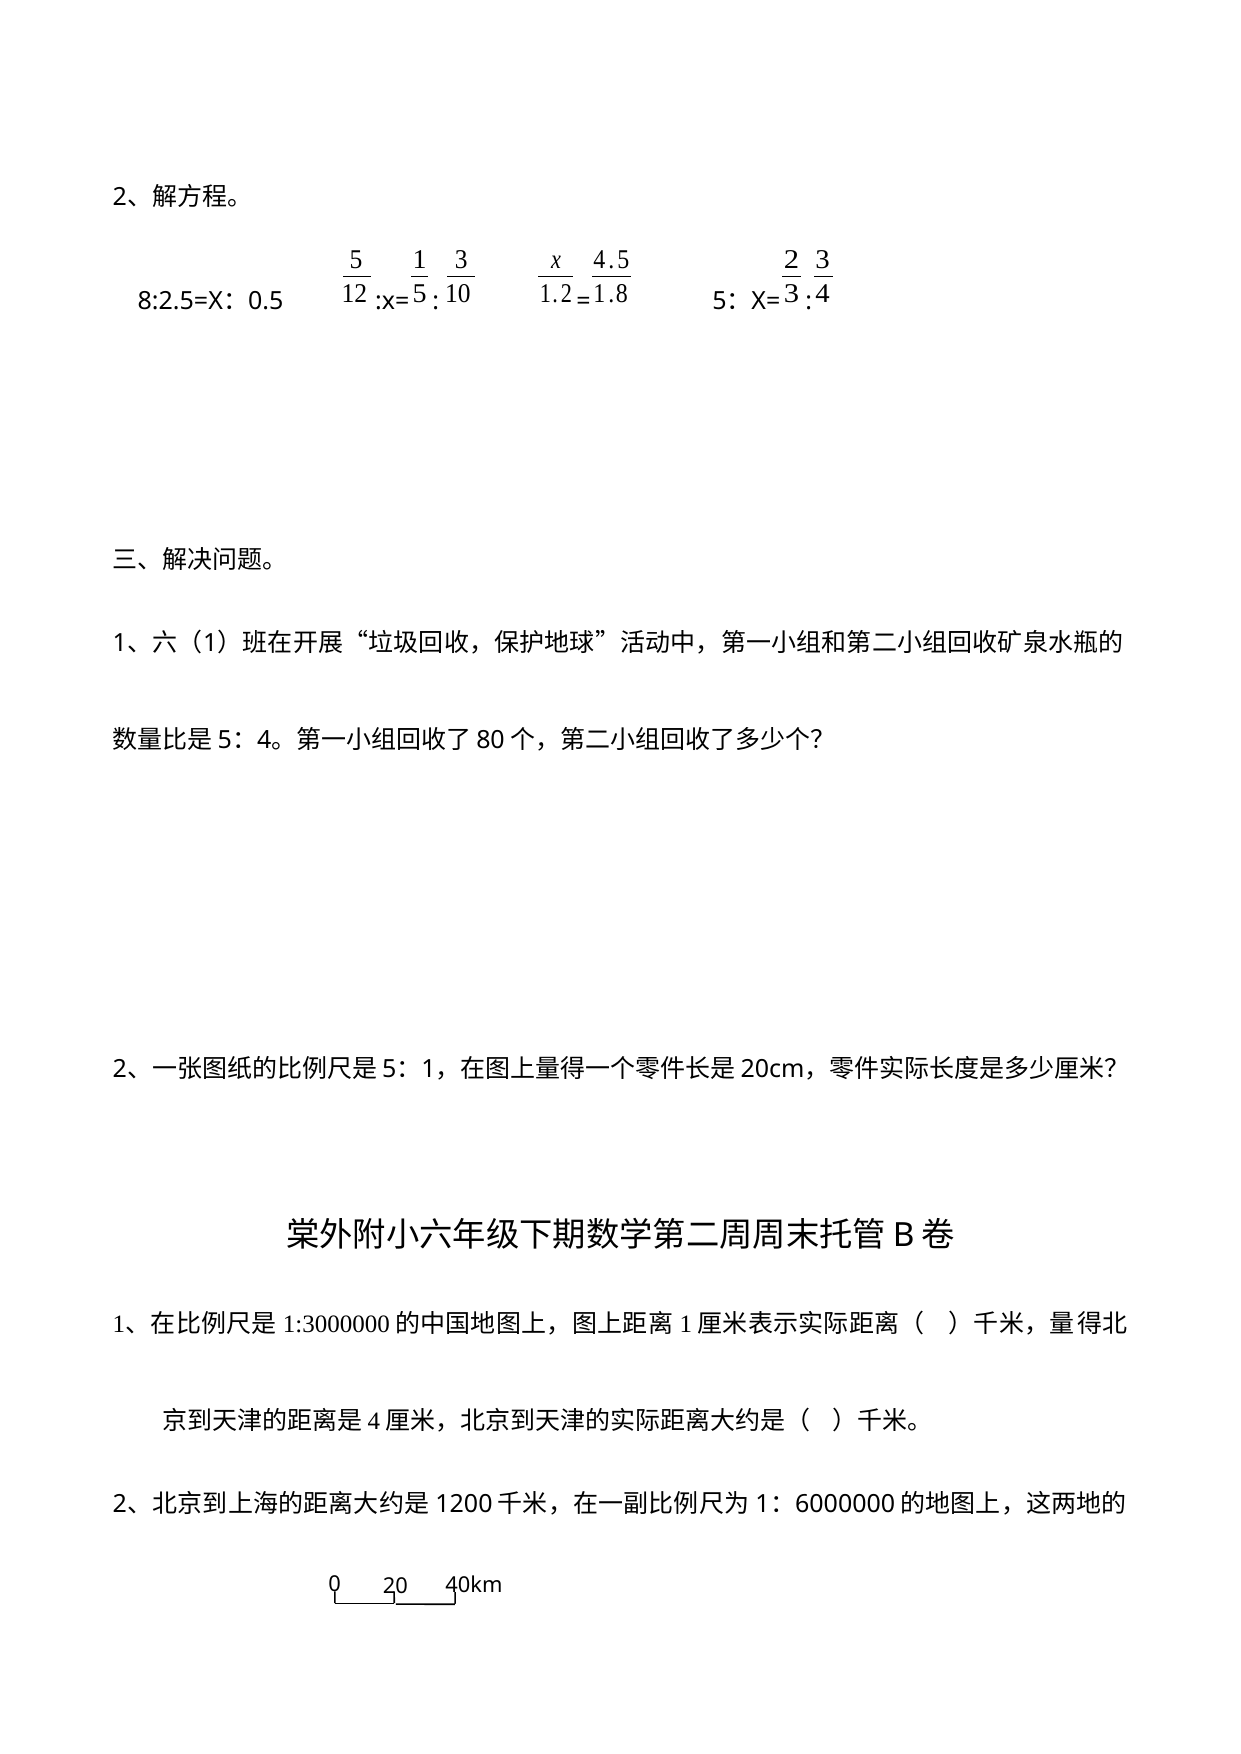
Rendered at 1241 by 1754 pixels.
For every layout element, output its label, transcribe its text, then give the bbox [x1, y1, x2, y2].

list 1、在比例尺是1:3000000的中国地图上，图上距离1厘米表示实际距离（ ）千米，量得北京到天津的距离是4厘米，北京到天津的实际距离大约是（ ）千米。 [112, 1289, 1128, 1451]
text 2、解方程。 [112, 162, 1128, 227]
text 8:2.5=X：0.5 :x=: = 5：X=: [112, 245, 1128, 343]
text 棠外附小六年级下期数学第二周周末托管B卷 [112, 1199, 1128, 1264]
list 1、六（1）班在开展“垃圾回收，保护地球”活动中，第一小组和第二小组回收矿泉水瓶的数量比是5：4。第一小组回收了80个，第二小组回收了多少个？ [112, 608, 1128, 770]
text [112, 1469, 1128, 1534]
list 一张图纸的比例尺是5：1，在图上量得一个零件长是20cm，零件实际长度是多少厘米？ [112, 1034, 1128, 1099]
list 解决问题。 [112, 525, 1128, 590]
